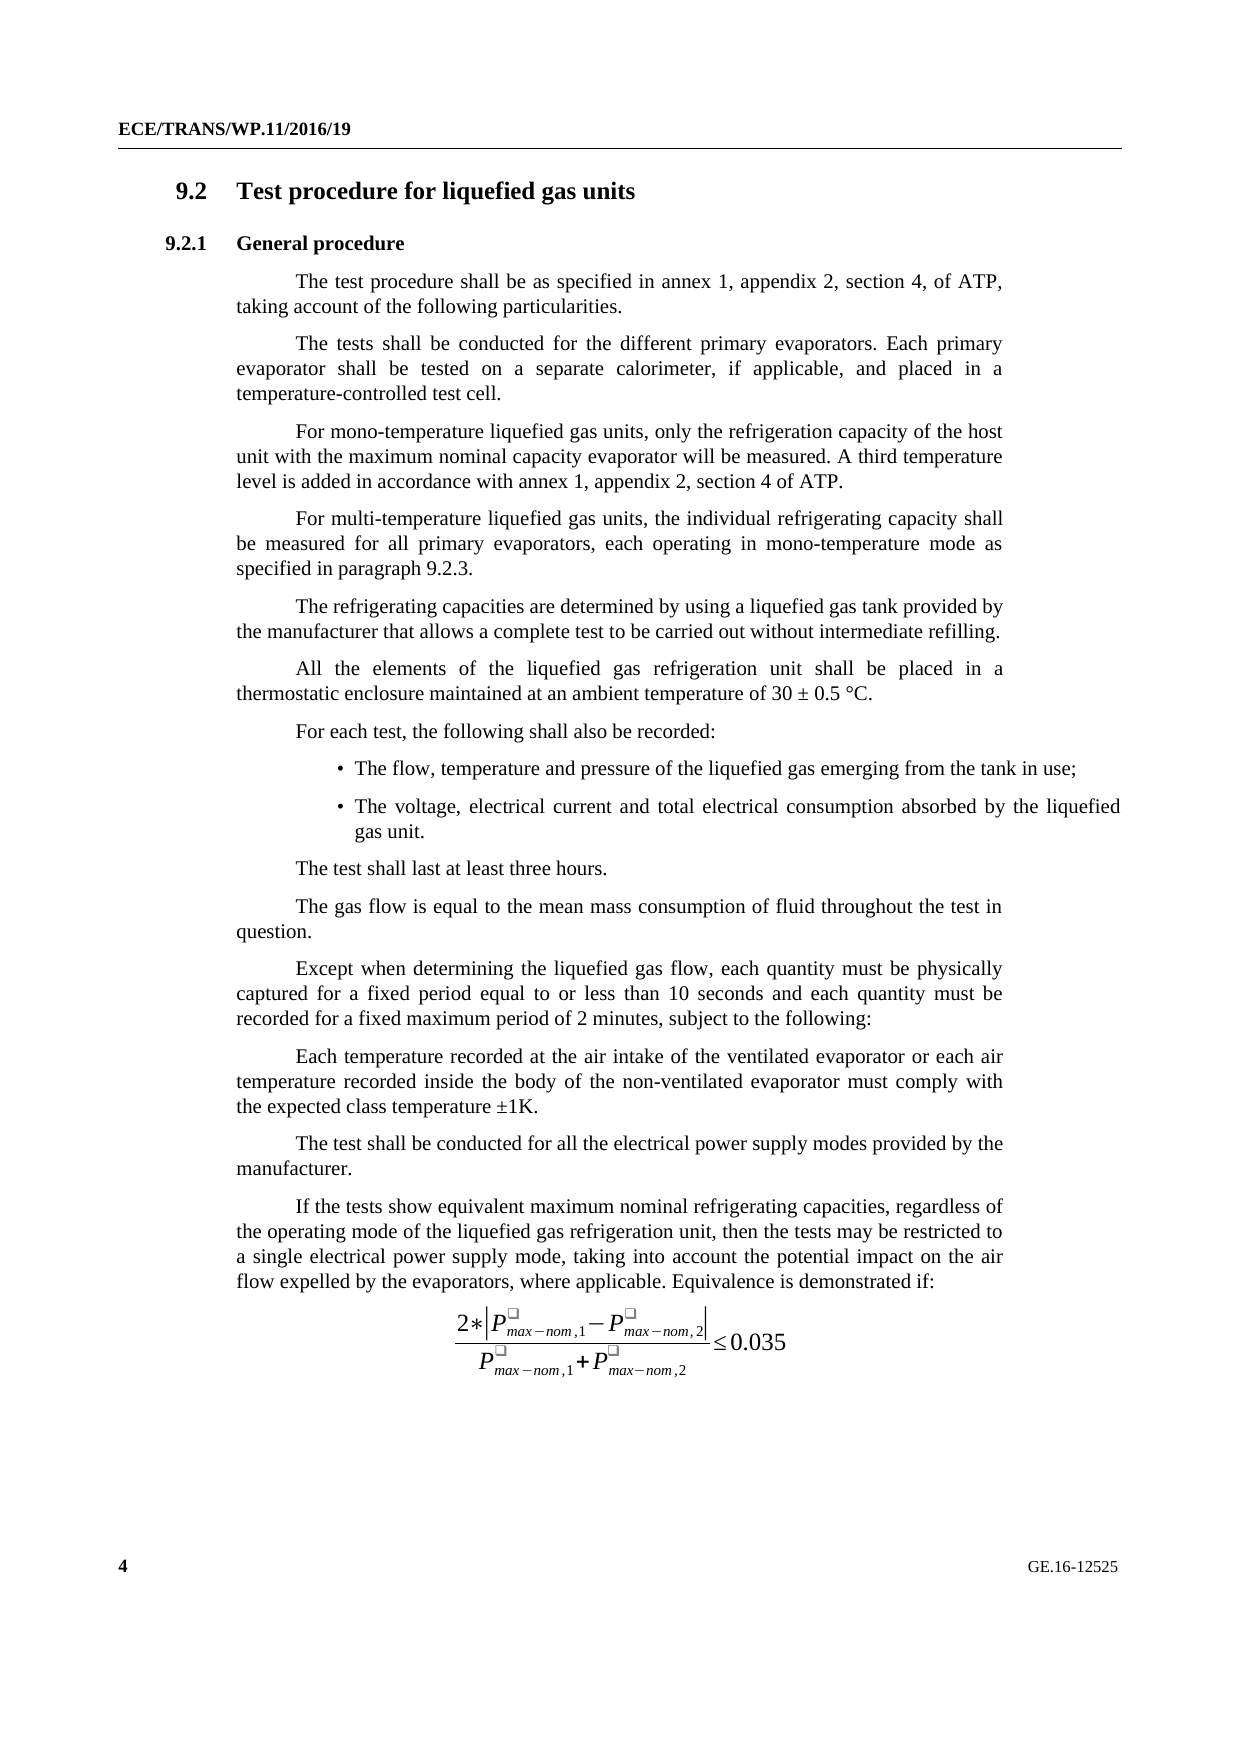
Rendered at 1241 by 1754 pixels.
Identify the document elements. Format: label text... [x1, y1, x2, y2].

text The refrigerating capacities are determined by using a liquefied gas tank provided by the manufacturer that allows a complete test to be carried out without intermediate refilling. [236, 593, 1004, 643]
text The test procedure shall be as specified in annex 1, appendix 2, section 4, of ATP, taking account of the following particularities. [236, 268, 1004, 318]
text For each test, the following shall also be recorded: [236, 718, 1004, 743]
text The test shall last at least three hours. [236, 855, 1004, 880]
text The test shall be conducted for all the electrical power supply modes provided by the manufacturer. [236, 1130, 1004, 1180]
text Except when determining the liquefied gas flow, each quantity must be physically captured for a fixed period equal to or less than 10 seconds and each quantity must be recorded for a fixed maximum period of 2 minutes, subject to the following: [236, 955, 1004, 1030]
text The gas flow is equal to the mean mass consumption of fluid throughout the test in question. [236, 893, 1004, 943]
text The tests shall be conducted for the different primary evaporators. Each primary evaporator shall be tested on a separate calorimeter, if applicable, and placed in a temperature-controlled test cell. [236, 330, 1004, 405]
text 9.2 Test procedure for liquefied gas units [118, 177, 1004, 205]
text For mono-temperature liquefied gas units, only the refrigeration capacity of the host unit with the maximum nominal capacity evaporator will be measured. A third temperature level is added in accordance with annex 1, appendix 2, section 4 of ATP. [236, 418, 1004, 493]
text For multi-temperature liquefied gas units, the individual refrigerating capacity shall be measured for all primary evaporators, each operating in mono-temperature mode as specified in paragraph 9.2.3. [236, 505, 1004, 580]
text 9.2.1 General procedure [118, 230, 1004, 255]
text Each temperature recorded at the air intake of the ventilated evaporator or each air temperature recorded inside the body of the non-ventilated evaporator must comply with the expected class temperature ±1K. [236, 1043, 1004, 1118]
text If the tests show equivalent maximum nominal refrigerating capacities, regardless of the operating mode of the liquefied gas refrigeration unit, then the tests may be restricted to a single electrical power supply mode, taking into account the potential impact on the air flow expelled by the evaporators, where applicable. Equivalence is demonstrated if: [236, 1193, 1004, 1293]
text The voltage, electrical current and total electrical consumption absorbed by the liquefied gas unit. [337, 793, 1122, 843]
text All the elements of the liquefied gas refrigeration unit shall be placed in a thermostatic enclosure maintained at an ambient temperature of 30 ± 0.5 °C. [236, 655, 1004, 705]
text The flow, temperature and pressure of the liquefied gas emerging from the tank in use; [337, 755, 1122, 780]
